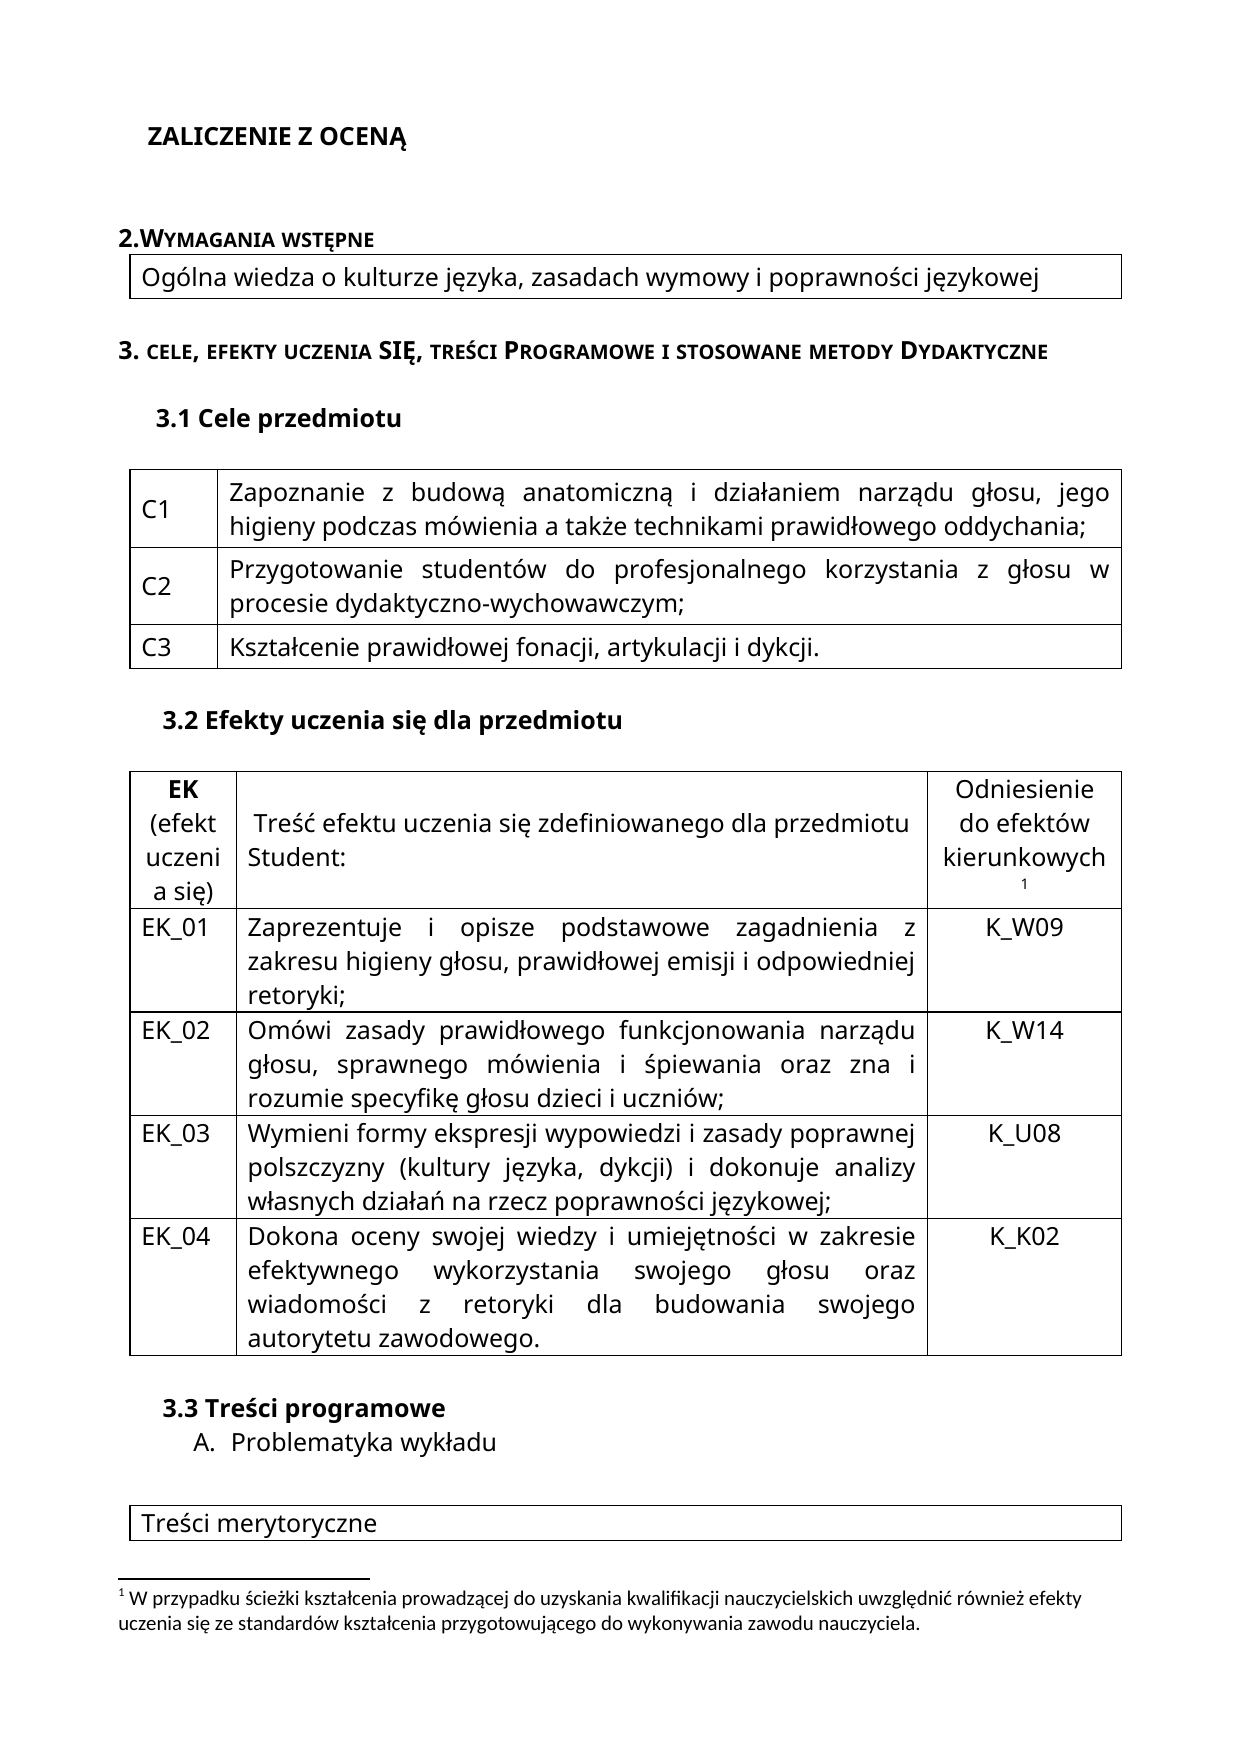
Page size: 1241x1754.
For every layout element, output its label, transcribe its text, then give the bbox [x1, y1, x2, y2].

table_header Treść efektu uczenia się zdefiniowanego dla przedmiotu Student: [237, 772, 927, 908]
table_cell Wymieni formy ekspresji wypowiedzi i zasady poprawnej polszczyzny (kultury języka, dykcji) i dokonuje analizy własnych działań na rzecz poprawności językowej; [237, 1116, 927, 1218]
table_cell EK_01 [131, 909, 236, 1011]
list 3.3 Treści programowe [162, 1390, 1122, 1424]
list Problematyka wykładu [193, 1424, 1122, 1458]
table_cell EK_02 [131, 1013, 236, 1114]
table_header Treści merytoryczne [131, 1506, 1121, 1540]
table_cell EK_03 [131, 1116, 236, 1218]
table_header EK (efekt uczenia się) [131, 772, 236, 908]
table_cell EK_04 [131, 1219, 236, 1355]
text 2.Wymagania wstępne [118, 220, 1122, 254]
table_cell Dokona oceny swojej wiedzy i umiejętności w zakresie efektywnego wykorzystania swojego głosu oraz wiadomości z retoryki dla budowania swojego autorytetu zawodowego. [237, 1219, 927, 1355]
table_header Ogólna wiedza o kulturze języka, zasadach wymowy i poprawności językowej [131, 255, 1121, 298]
table_cell K_W09 [928, 909, 1121, 1011]
table_cell Zaprezentuje i opisze podstawowe zagadnienia z zakresu higieny głosu, prawidłowej emisji i odpowiedniej retoryki; [237, 909, 927, 1011]
text ZALICZENIE Z OCENĄ [148, 118, 1122, 152]
table_cell C3 [131, 625, 217, 668]
table_cell Przygotowanie studentów do profesjonalnego korzystania z głosu w procesie dydaktyczno-wychowawczym; [218, 548, 1121, 624]
table_header Zapoznanie z budową anatomiczną i działaniem narządu głosu, jego higieny podczas mówienia a także technikami prawidłowego oddychania; [218, 470, 1121, 547]
text 3.2 Efekty uczenia się dla przedmiotu [162, 703, 1122, 737]
table_cell K_K02 [928, 1219, 1121, 1355]
table_header Odniesienie do efektów kierunkowych [928, 772, 1121, 908]
text 3. cele, efekty uczenia SIĘ, treści Programowe i stosowane metody Dydaktyczne [118, 333, 1122, 367]
text 3.1 Cele przedmiotu [156, 401, 1122, 435]
table_cell Omówi zasady prawidłowego funkcjonowania narządu głosu, sprawnego mówienia i śpiewania oraz zna i rozumie specyfikę głosu dzieci i uczniów; [237, 1013, 927, 1114]
table_cell C2 [131, 548, 217, 624]
table_header C1 [131, 470, 217, 547]
table_cell K_W14 [928, 1013, 1121, 1114]
table_cell K_U08 [928, 1116, 1121, 1218]
table_cell Kształcenie prawidłowej fonacji, artykulacji i dykcji. [218, 625, 1121, 668]
